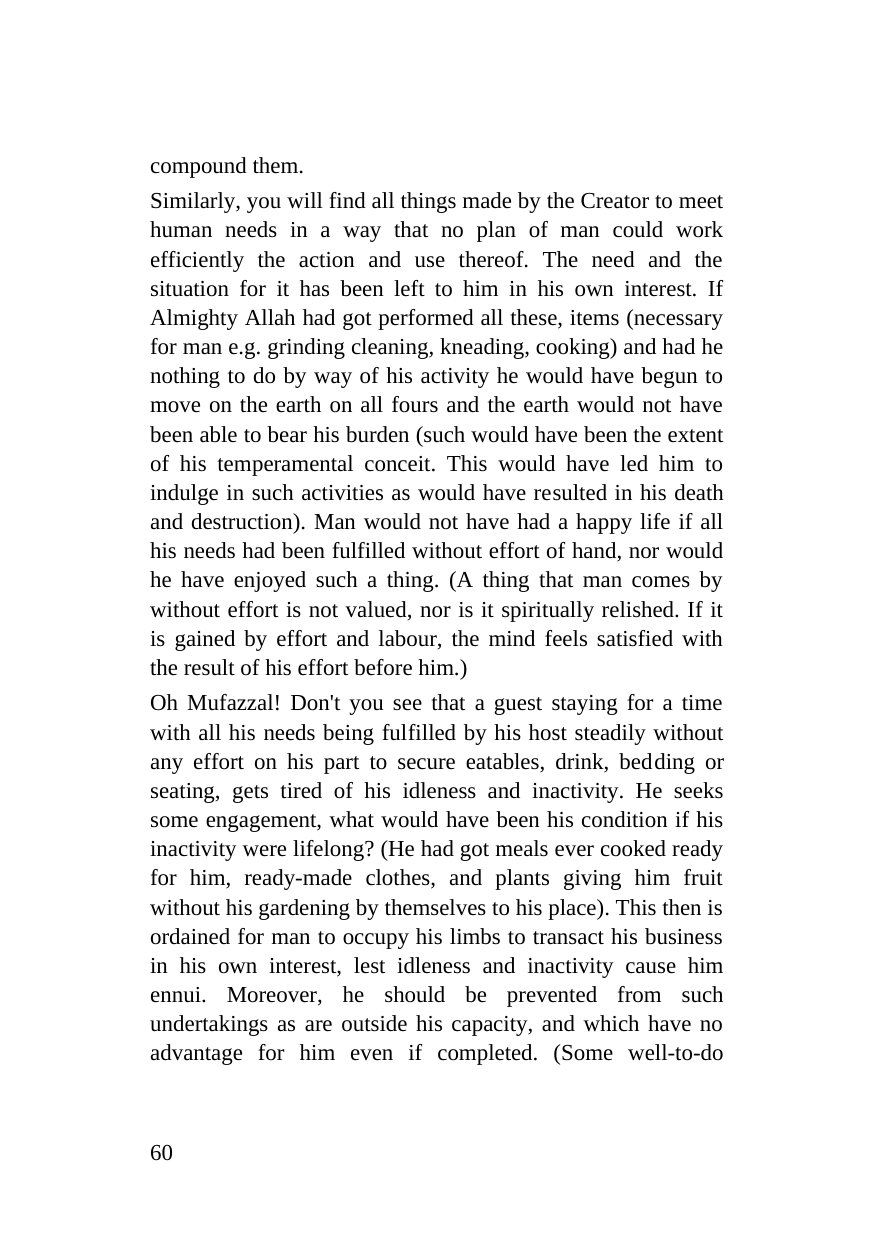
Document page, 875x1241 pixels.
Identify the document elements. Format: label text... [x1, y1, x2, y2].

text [150, 687, 724, 1067]
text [150, 150, 724, 179]
text Similarly, you will find all things made by the Creator to meet human needs in a way that no plan of man could work efficiently the action and use thereof. The need and the situation for it has been left to him in his own interest. If Almighty Allah had got performed all these, items (necessary for man e.g. grinding cleaning, kneading, cooking) and had he nothing to do by way of his activity he would have begun to move on the earth on all fours and the earth would not have been able to bear his burden (such would have been the extent of his temperamental conceit. This would have led him to indulge in such activities as would have resulted in his death and destruction). Man would not have had a happy life if all his needs had been fulfilled without effort of hand, nor would he have enjoyed such a thing. (A thing that man comes by without effort is not valued, nor is it spiritually relished. If it is gained by effort and labour, the mind feels satisfied with the result of his effort before him.) [150, 185, 724, 681]
